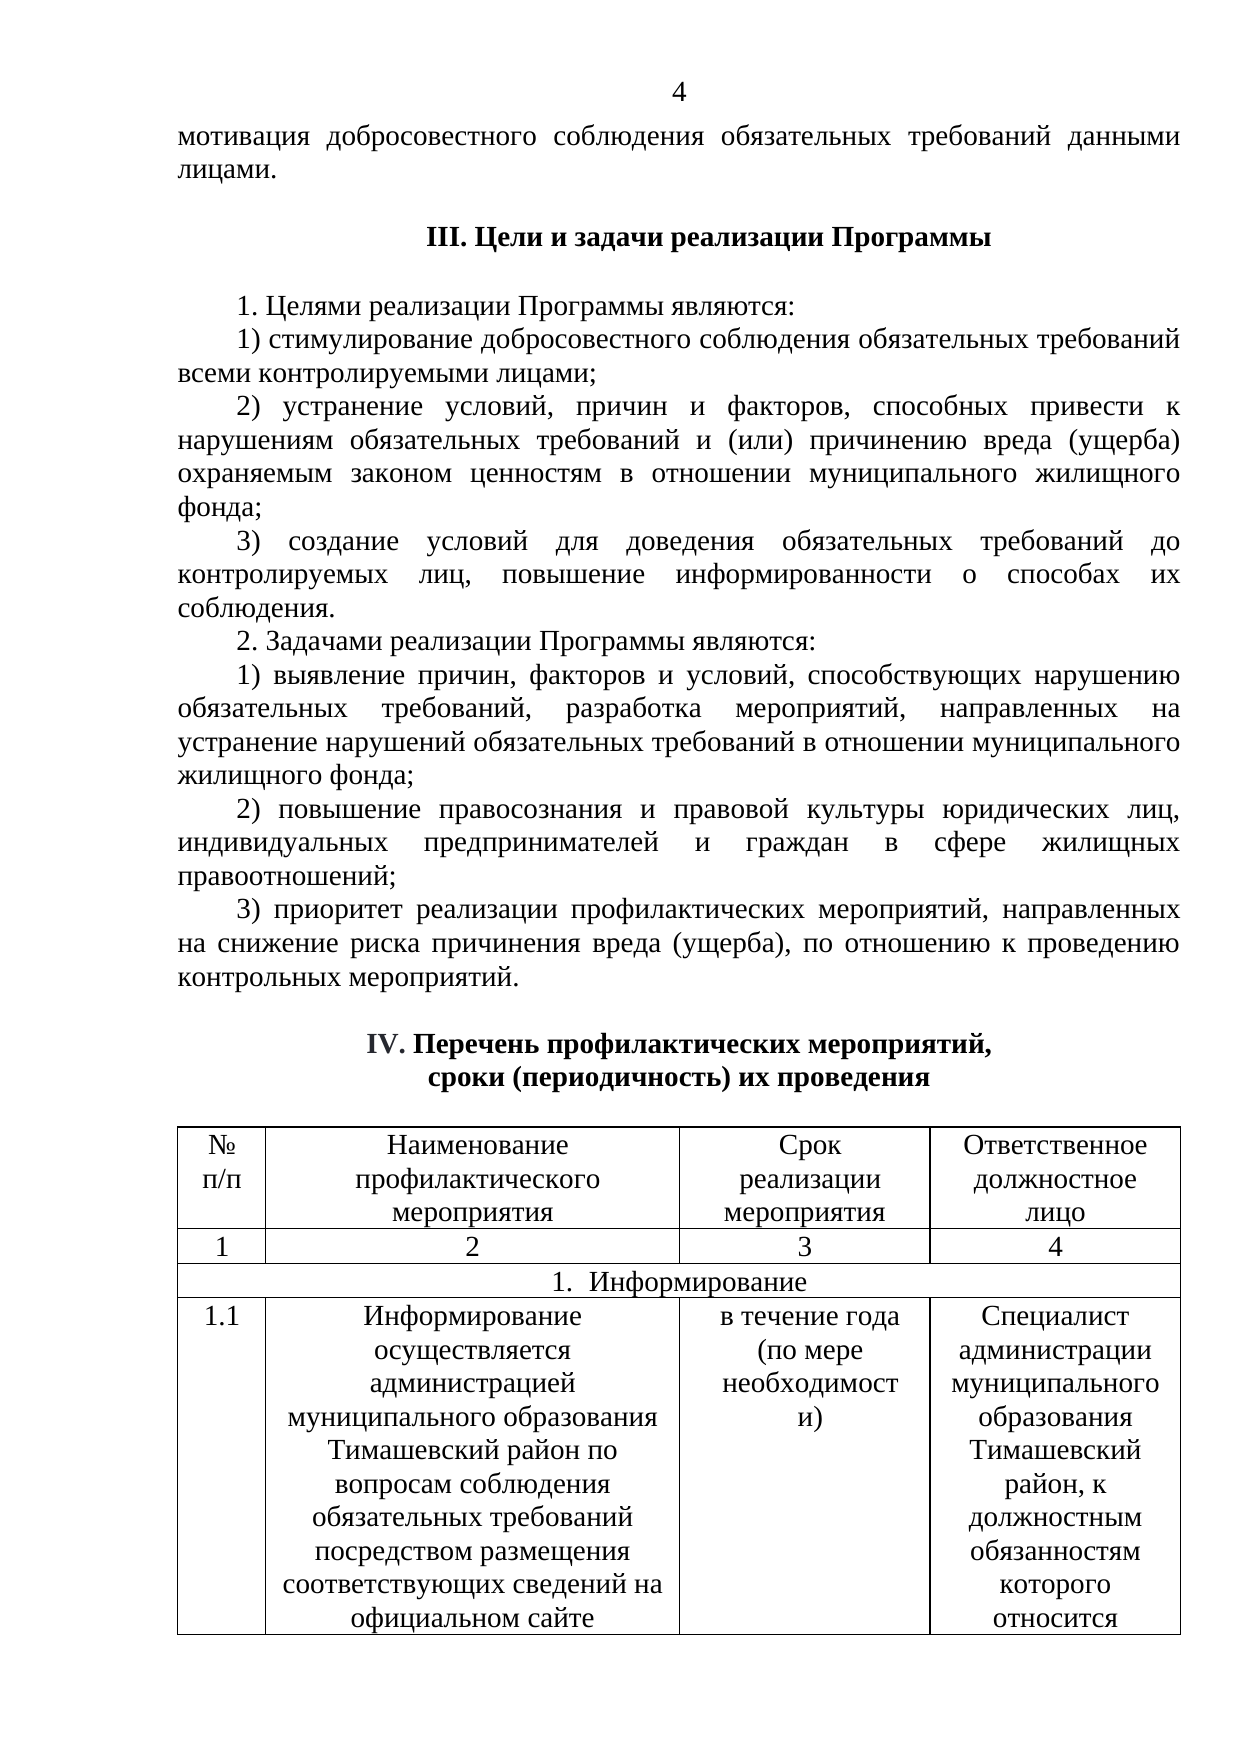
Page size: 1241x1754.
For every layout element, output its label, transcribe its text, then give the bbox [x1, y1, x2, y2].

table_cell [931, 1298, 1180, 1634]
text 2. Задачами реализации Программы являются: [177, 623, 1181, 657]
text 3) приоритет реализации профилактических мероприятий, направленных на снижение риска причинения вреда (ущерба), по отношению к проведению контрольных мероприятий. [177, 892, 1181, 992]
text 3) создание условий для доведения обязательных требований до контролируемых лиц, повышение информированности о способах их соблюдения. [177, 523, 1181, 623]
text 1. Целями реализации Программы являются: [177, 288, 1181, 321]
table_cell 3 [680, 1229, 929, 1263]
table_header Ответственное должностное лицо [931, 1128, 1180, 1228]
text 2) повышение правосознания и правовой культуры юридических лиц, индивидуальных предпринимателей и граждан в сфере жилищных правоотношений; [177, 791, 1181, 892]
table_cell 1.1 [178, 1298, 265, 1634]
text 2) устранение условий, причин и факторов, способных привести к нарушениям обязательных требований и (или) причинению вреда (ущерба) охраняемым законом ценностям в отношении муниципального жилищного фонда; [177, 388, 1181, 523]
table_header Срок реализации мероприятия [680, 1128, 929, 1228]
table_cell 2 [266, 1229, 679, 1263]
table_header № п/п [178, 1128, 265, 1228]
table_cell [266, 1298, 679, 1634]
text 1) стимулирование добросовестного соблюдения обязательных требований всеми контролируемыми лицами; [177, 321, 1181, 388]
table_cell Информирование [178, 1264, 1180, 1297]
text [177, 118, 1181, 185]
title IV. Перечень профилактических мероприятий, [177, 1026, 1181, 1059]
table_cell 4 [931, 1229, 1180, 1263]
table_header Наименование профилактического мероприятия [266, 1128, 679, 1228]
title сроки (периодичность) их проведения [177, 1059, 1181, 1093]
text III. Цели и задачи реализации Программы [177, 219, 1181, 252]
table_cell 1 [178, 1229, 265, 1263]
text 1) выявление причин, факторов и условий, способствующих нарушению обязательных требований, разработка мероприятий, направленных на устранение нарушений обязательных требований в отношении муниципального жилищного фонда; [177, 657, 1181, 791]
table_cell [680, 1298, 929, 1634]
